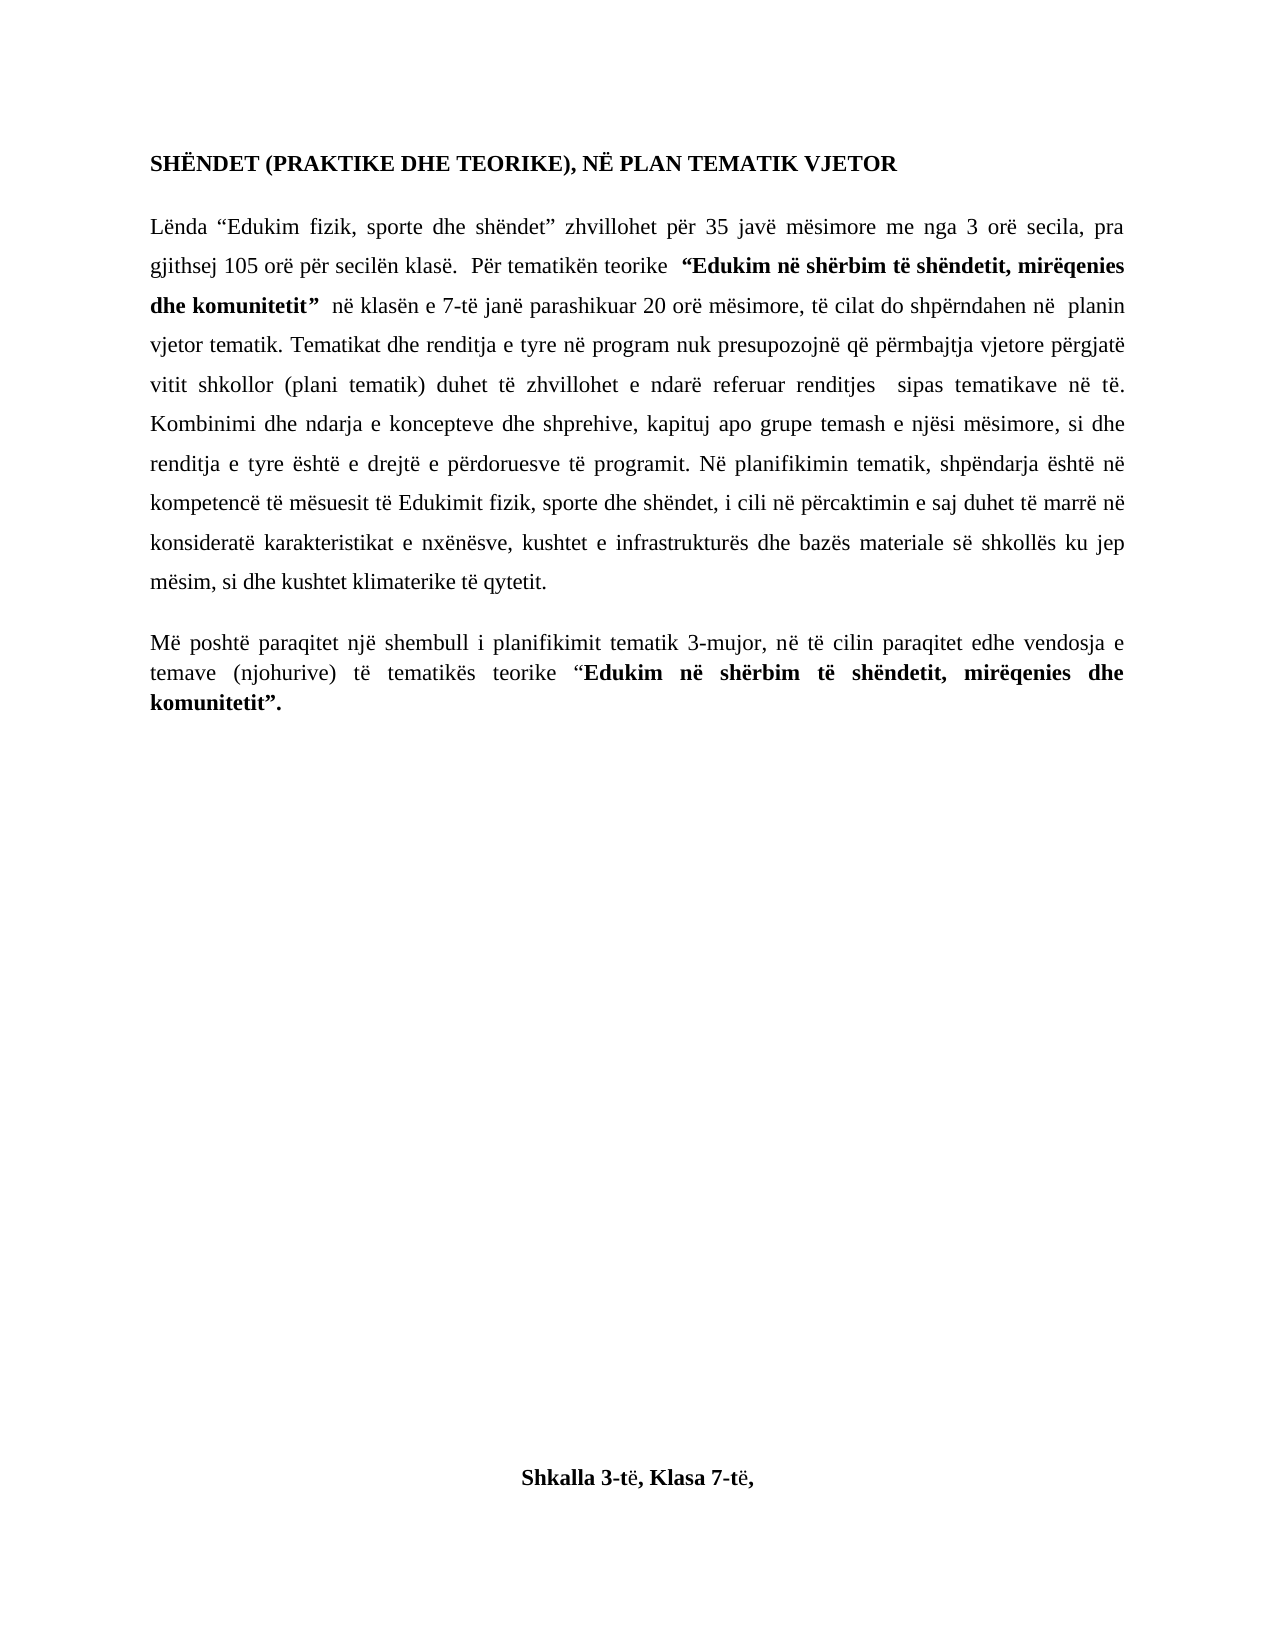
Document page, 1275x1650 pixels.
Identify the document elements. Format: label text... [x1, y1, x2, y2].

text Më poshtë paraqitet një shembull i planifikimit tematik 3-mujor, në të cilin paraqitet edhe vendosja e temave (njohurive) të tematikës teorike “Edukim në shërbim të shëndetit, mirëqenies dhe komunitetit”. [150, 629, 1125, 716]
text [150, 150, 1125, 176]
text Shkalla 3-të, Klasa 7-të, [150, 1464, 1125, 1490]
text Lënda “Edukim fizik, sporte dhe shëndet” zhvillohet për 35 javë mësimore me nga 3 orë secila, pra gjithsej 105 orë për secilën klasë. Për tematikën teorike “Edukim në shërbim të shëndetit, mirëqenies dhe komunitetit” në klasën e 7-të janë parashikuar 20 orë mësimore, të cilat do shpërndahen në planin vjetor tematik. Tematikat dhe renditja e tyre në program nuk presupozojnë që përmbajtja vjetore përgjatë vitit shkollor (plani tematik) duhet të zhvillohet e ndarë referuar renditjes sipas tematikave në të. Kombinimi dhe ndarja e koncepteve dhe shprehive, kapituj apo grupe temash e njësi mësimore, si dhe renditja e tyre është e drejtë e përdoruesve të programit. Në planifikimin tematik, shpëndarja është në kompetencë të mësuesit të Edukimit fizik, sporte dhe shëndet, i cili në përcaktimin e saj duhet të marrë në konsideratë karakteristikat e nxënësve, kushtet e infrastrukturës dhe bazës materiale së shkollës ku jep mësim, si dhe kushtet klimaterike të qytetit. [150, 213, 1125, 595]
